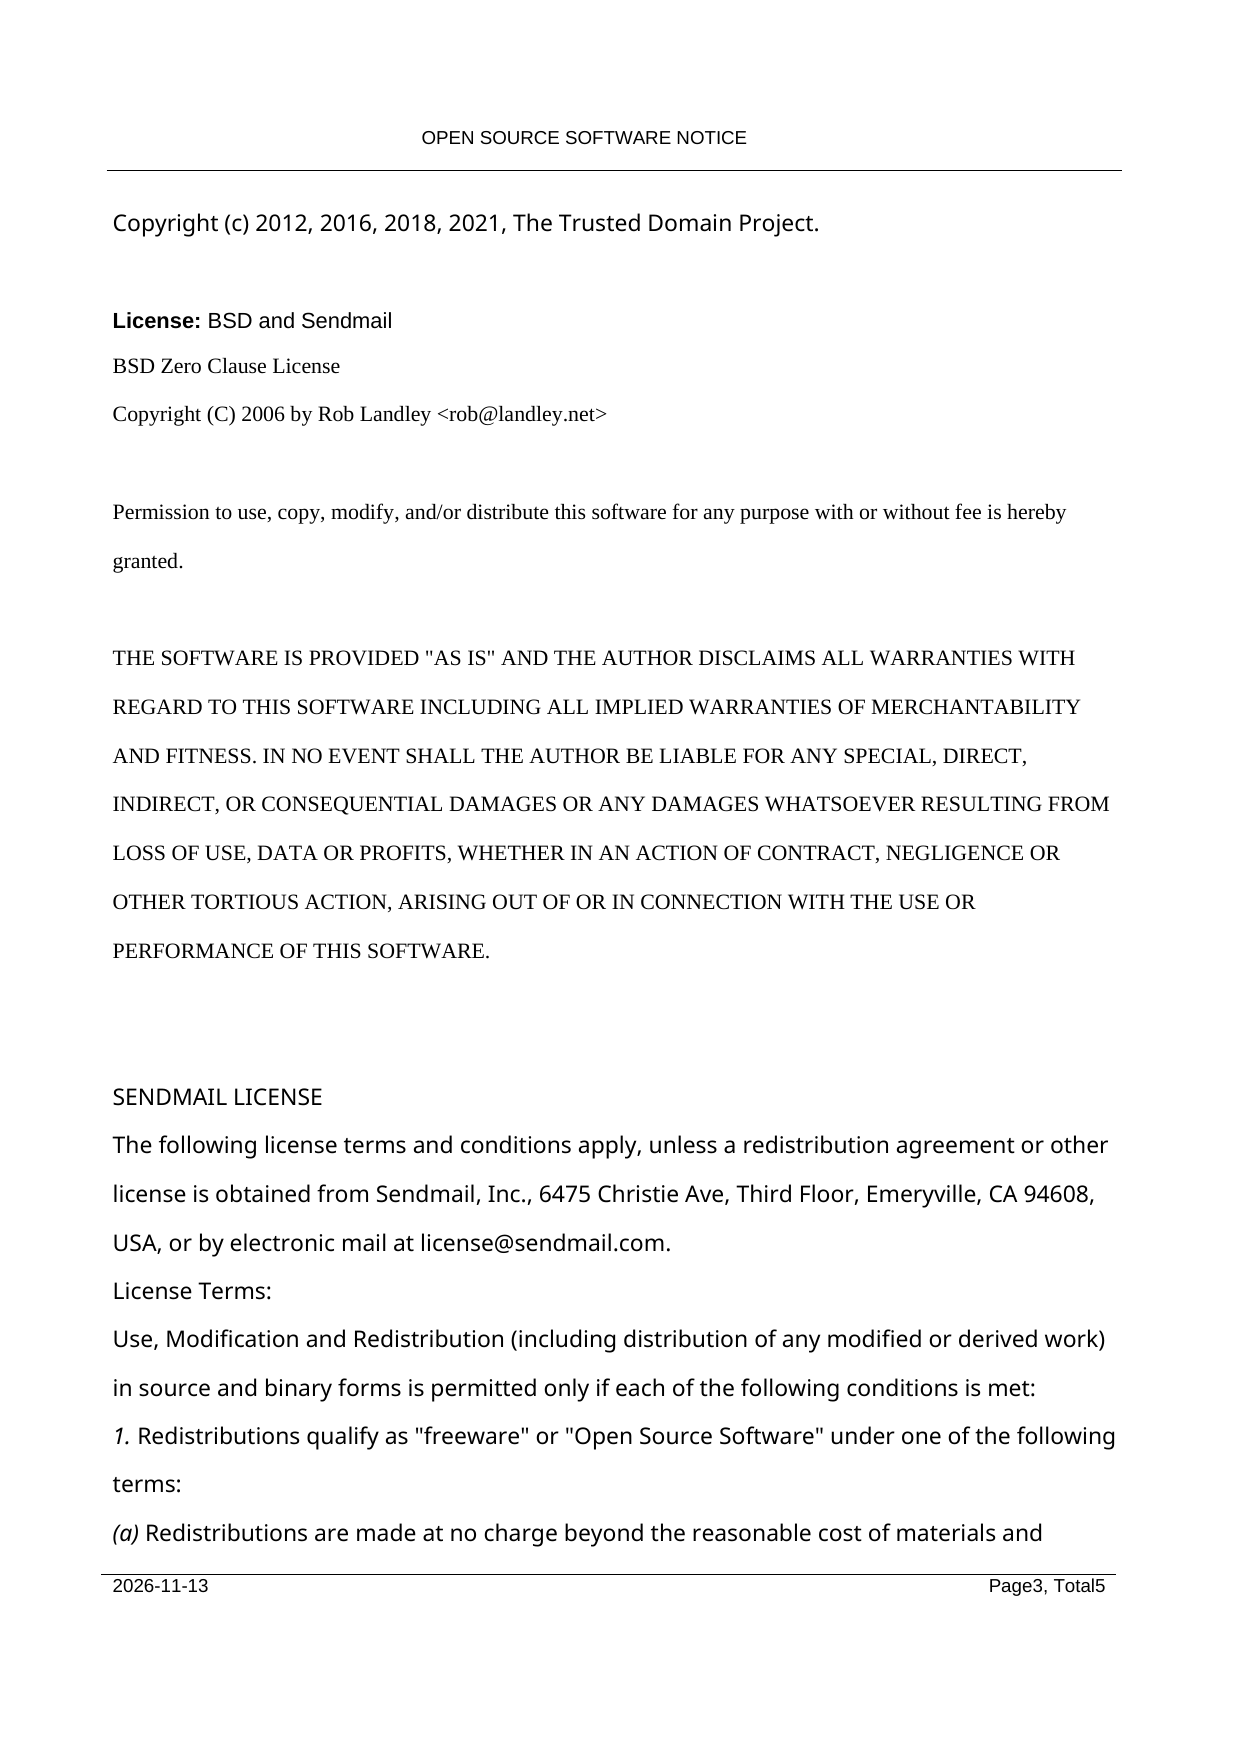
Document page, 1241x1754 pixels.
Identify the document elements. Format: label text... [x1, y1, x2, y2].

text License Terms: [112, 1274, 1128, 1306]
text Use, Modification and Redistribution (including distribution of any modified or derived work) in source and binary forms is permitted only if each of the following conditions is met: [112, 1322, 1128, 1403]
text 1. Redistributions qualify as "freeware" or "Open Source Software" under one of the following terms: [112, 1419, 1128, 1500]
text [112, 1516, 1128, 1548]
text The following license terms and conditions apply, unless a redistribution agreement or other license is obtained from Sendmail, Inc., 6475 Christie Ave, Third Floor, Emeryville, CA 94608, USA, or by electronic mail at license@sendmail.com. [112, 1128, 1128, 1258]
text License: BSD and Sendmail [112, 304, 1128, 336]
text BSD Zero Clause License Copyright (C) 2006 by Rob Landley <rob@landley.net> Permission to use, copy, modify, and/or distribute this software for any purpose with or without fee is hereby granted. THE SOFTWARE IS PROVIDED "AS IS" AND THE AUTHOR DISCLAIMS ALL WARRANTIES WITH REGARD TO THIS SOFTWARE INCLUDING ALL IMPLIED WARRANTIES OF MERCHANTABILITY AND FITNESS. IN NO EVENT SHALL THE AUTHOR BE LIABLE FOR ANY SPECIAL, DIRECT, INDIRECT, OR CONSEQUENTIAL DAMAGES OR ANY DAMAGES WHATSOEVER RESULTING FROM LOSS OF USE, DATA OR PROFITS, WHETHER IN AN ACTION OF CONTRACT, NEGLIGENCE OR OTHER TORTIOUS ACTION, ARISING OUT OF OR IN CONNECTION WITH THE USE OR PERFORMANCE OF THIS SOFTWARE. SENDMAIL LICENSE [112, 349, 1128, 1113]
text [112, 206, 1128, 288]
